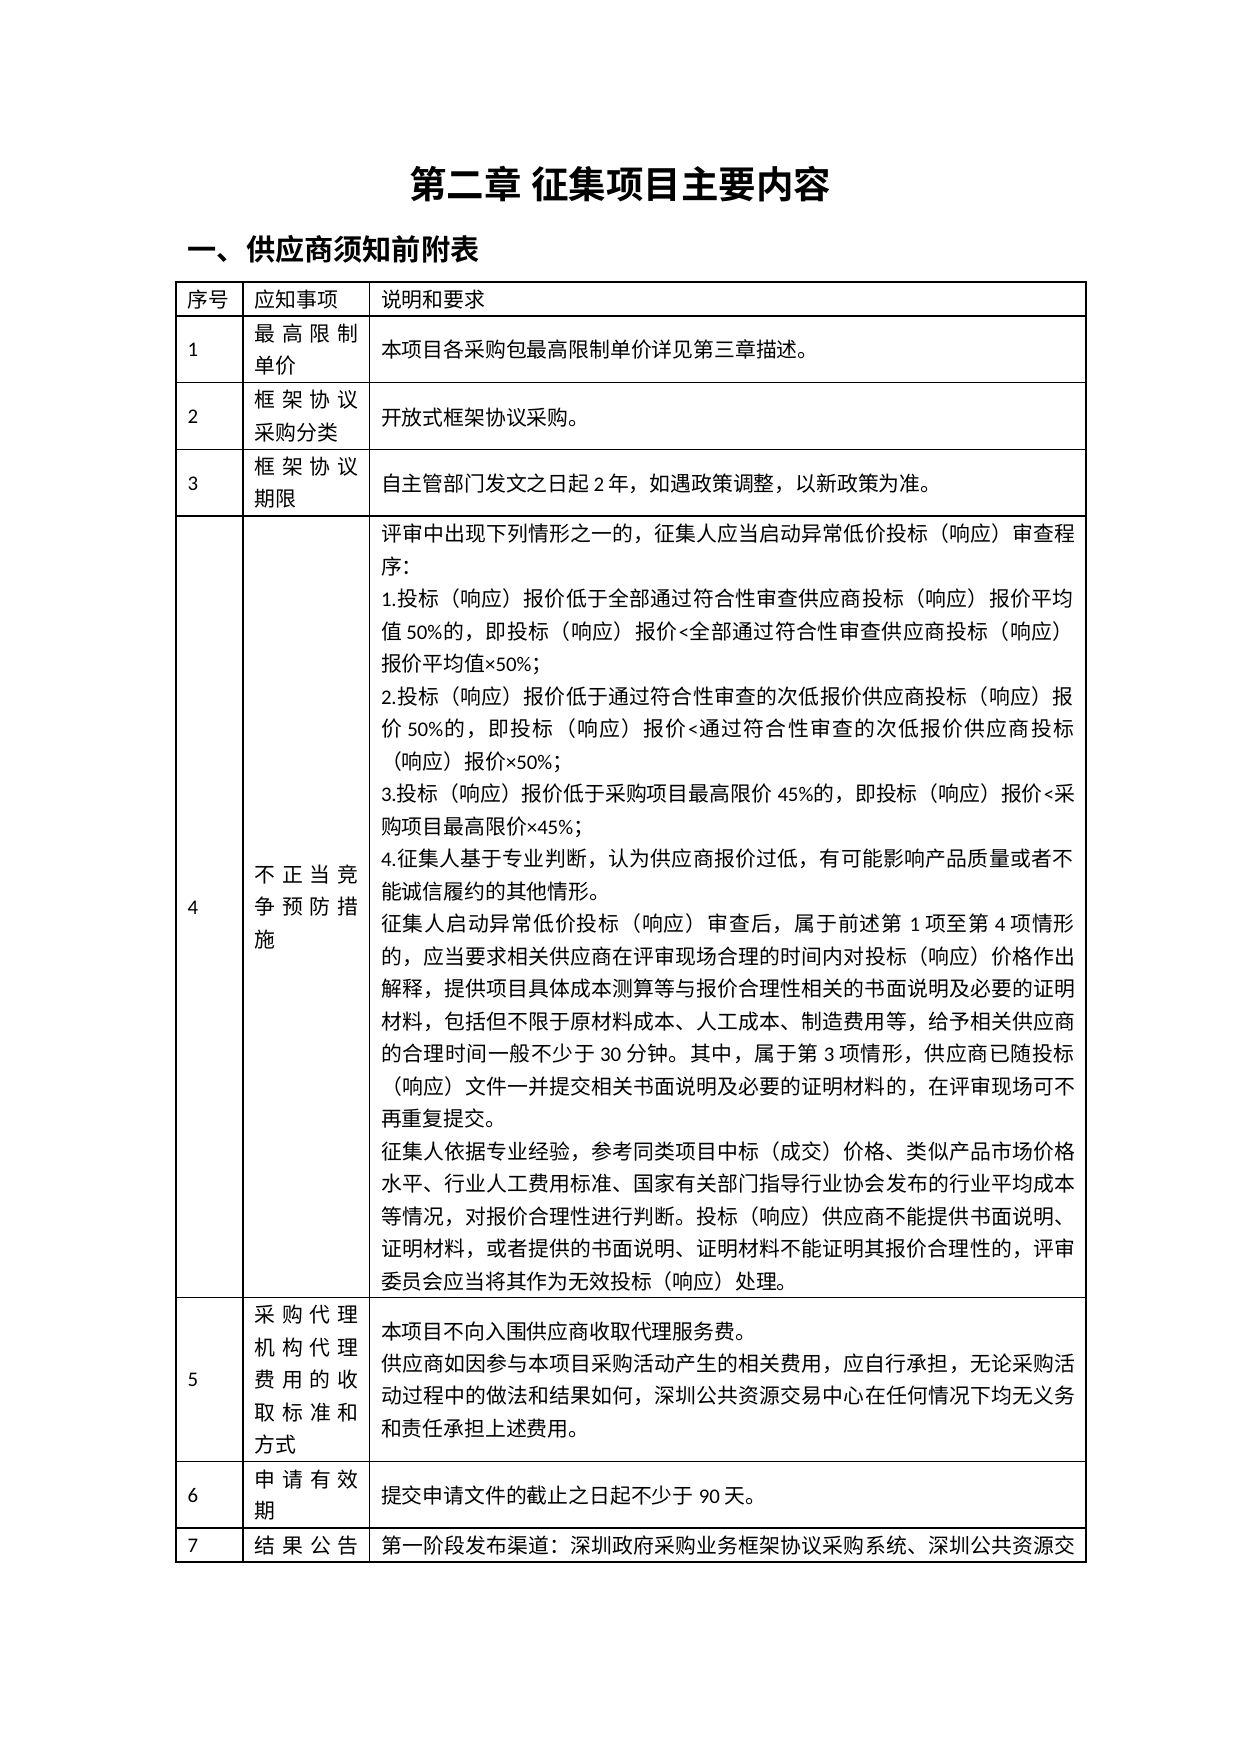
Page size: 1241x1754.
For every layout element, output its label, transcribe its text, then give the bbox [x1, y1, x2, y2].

text 第二章 征集项目主要内容 [187, 151, 1053, 216]
table_header 应知事项 [244, 283, 369, 315]
table_cell 不正当竞争预防措施 [244, 517, 369, 1297]
table_cell 评审中出现下列情形之一的，征集人应当启动异常低价投标（响应）审查程序： 1.投标（响应）报价低于全部通过符合性审查供应商投标（响应）报价平均值50%的，即投标（响应）报价<全部通过符合性审查供应商投标（响应）报价平均值×50%； 2.投标（响应）报价低于通过符合性审查的次低报价供应商投标（响应）报价50%的，即投标（响应）报价<通过符合性审查的次低报价供应商投标（响应）报价×50%； 3.投标（响应）报价低于采购项目最高限价45%的，即投标（响应）报价<采购项目最高限价×45%； 4.征集人基于专业判断，认为供应商报价过低，有可能影响产品质量或者不能诚信履约的其他情形。 征集人启动异常低价投标（响应）审查后，属于前述第1项至第4项情形的，应当要求相关供应商在评审现场合理的时间内对投标（响应）价格作出解释，提供项目具体成本测算等与报价合理性相关的书面说明及必要的证明材料，包括但不限于原材料成本、人工成本、制造费用等，给予相关供应商的合理时间一般不少于30分钟。其中，属于第3项情形，供应商已随投标（响应）文件一并提交相关书面说明及必要的证明材料的，在评审现场可不再重复提交。 征集人依据专业经验，参考同类项目中标（成交）价格、类似产品市场价格水平、行业人工费用标准、国家有关部门指导行业协会发布的行业平均成本等情况，对报价合理性进行判断。投标（响应）供应商不能提供书面说明、证明材料，或者提供的书面说明、证明材料不能证明其报价合理性的，评审委员会应当将其作为无效投标（响应）处理。 [370, 517, 1085, 1297]
table_cell 6 [177, 1462, 242, 1527]
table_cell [370, 1529, 1085, 1561]
table_cell 5 [177, 1298, 242, 1461]
table_cell 4 [177, 517, 242, 1297]
table_cell 提交申请文件的截止之日起不少于 90 天。 [370, 1462, 1085, 1527]
table_cell 2 [177, 383, 242, 448]
table_cell 框架协议采购分类 [244, 383, 369, 448]
table_cell 采购代理机构代理费用的收取标准和方式 [244, 1298, 369, 1461]
table_cell 1 [177, 317, 242, 382]
table_cell 本项目各采购包最高限制单价详见第三章描述。 [370, 317, 1085, 382]
table_cell 3 [177, 450, 242, 515]
table_cell 自主管部门发文之日起2年，如遇政策调整，以新政策为准。 [370, 450, 1085, 515]
table_header 序号 [177, 283, 242, 315]
table_cell 最高限制单价 [244, 317, 369, 382]
text 一、供应商须知前附表 [187, 216, 1053, 281]
table_header 说明和要求 [370, 283, 1085, 315]
table_cell 本项目不向入围供应商收取代理服务费。 供应商如因参与本项目采购活动产生的相关费用，应自行承担，无论采购活动过程中的做法和结果如何，深圳公共资源交易中心在任何情况下均无义务和责任承担上述费用。 [370, 1298, 1085, 1461]
table_cell 7 [177, 1529, 242, 1561]
table_cell 框架协议期限 [244, 450, 369, 515]
table_cell 结果公告渠道 [244, 1529, 369, 1561]
table_cell 开放式框架协议采购。 [370, 383, 1085, 448]
table_cell 申请有效期 [244, 1462, 369, 1527]
